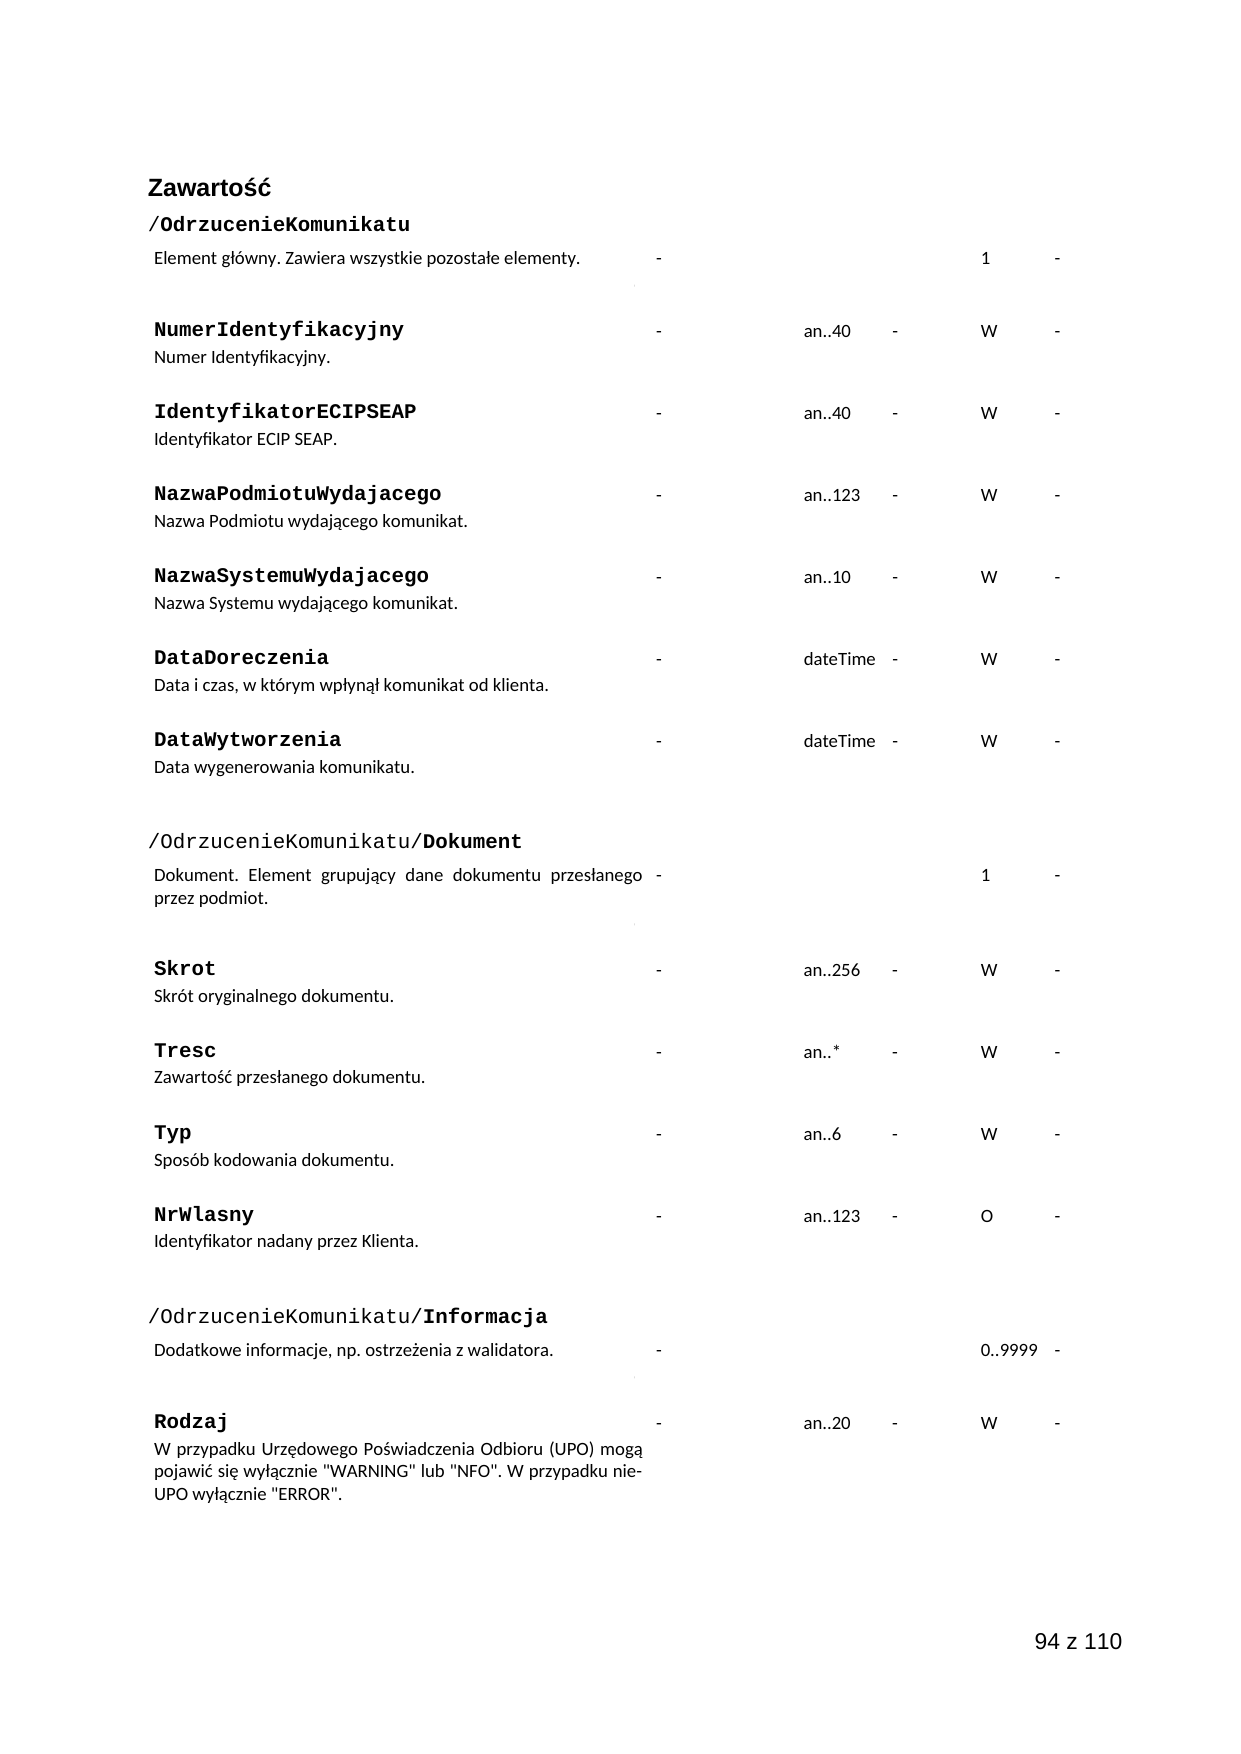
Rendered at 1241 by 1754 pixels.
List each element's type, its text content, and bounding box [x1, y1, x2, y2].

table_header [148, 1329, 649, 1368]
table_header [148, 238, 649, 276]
text Zawartość [148, 173, 1122, 201]
text /OdrzucenieKomunikatu [148, 214, 1122, 238]
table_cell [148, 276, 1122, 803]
text /OdrzucenieKomunikatu/Informacja [148, 1306, 1122, 1329]
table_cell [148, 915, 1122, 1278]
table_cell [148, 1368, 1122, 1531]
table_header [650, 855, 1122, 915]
text /OdrzucenieKomunikatu/Dokument [148, 831, 1122, 854]
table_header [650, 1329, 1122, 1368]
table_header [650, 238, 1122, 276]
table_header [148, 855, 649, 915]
